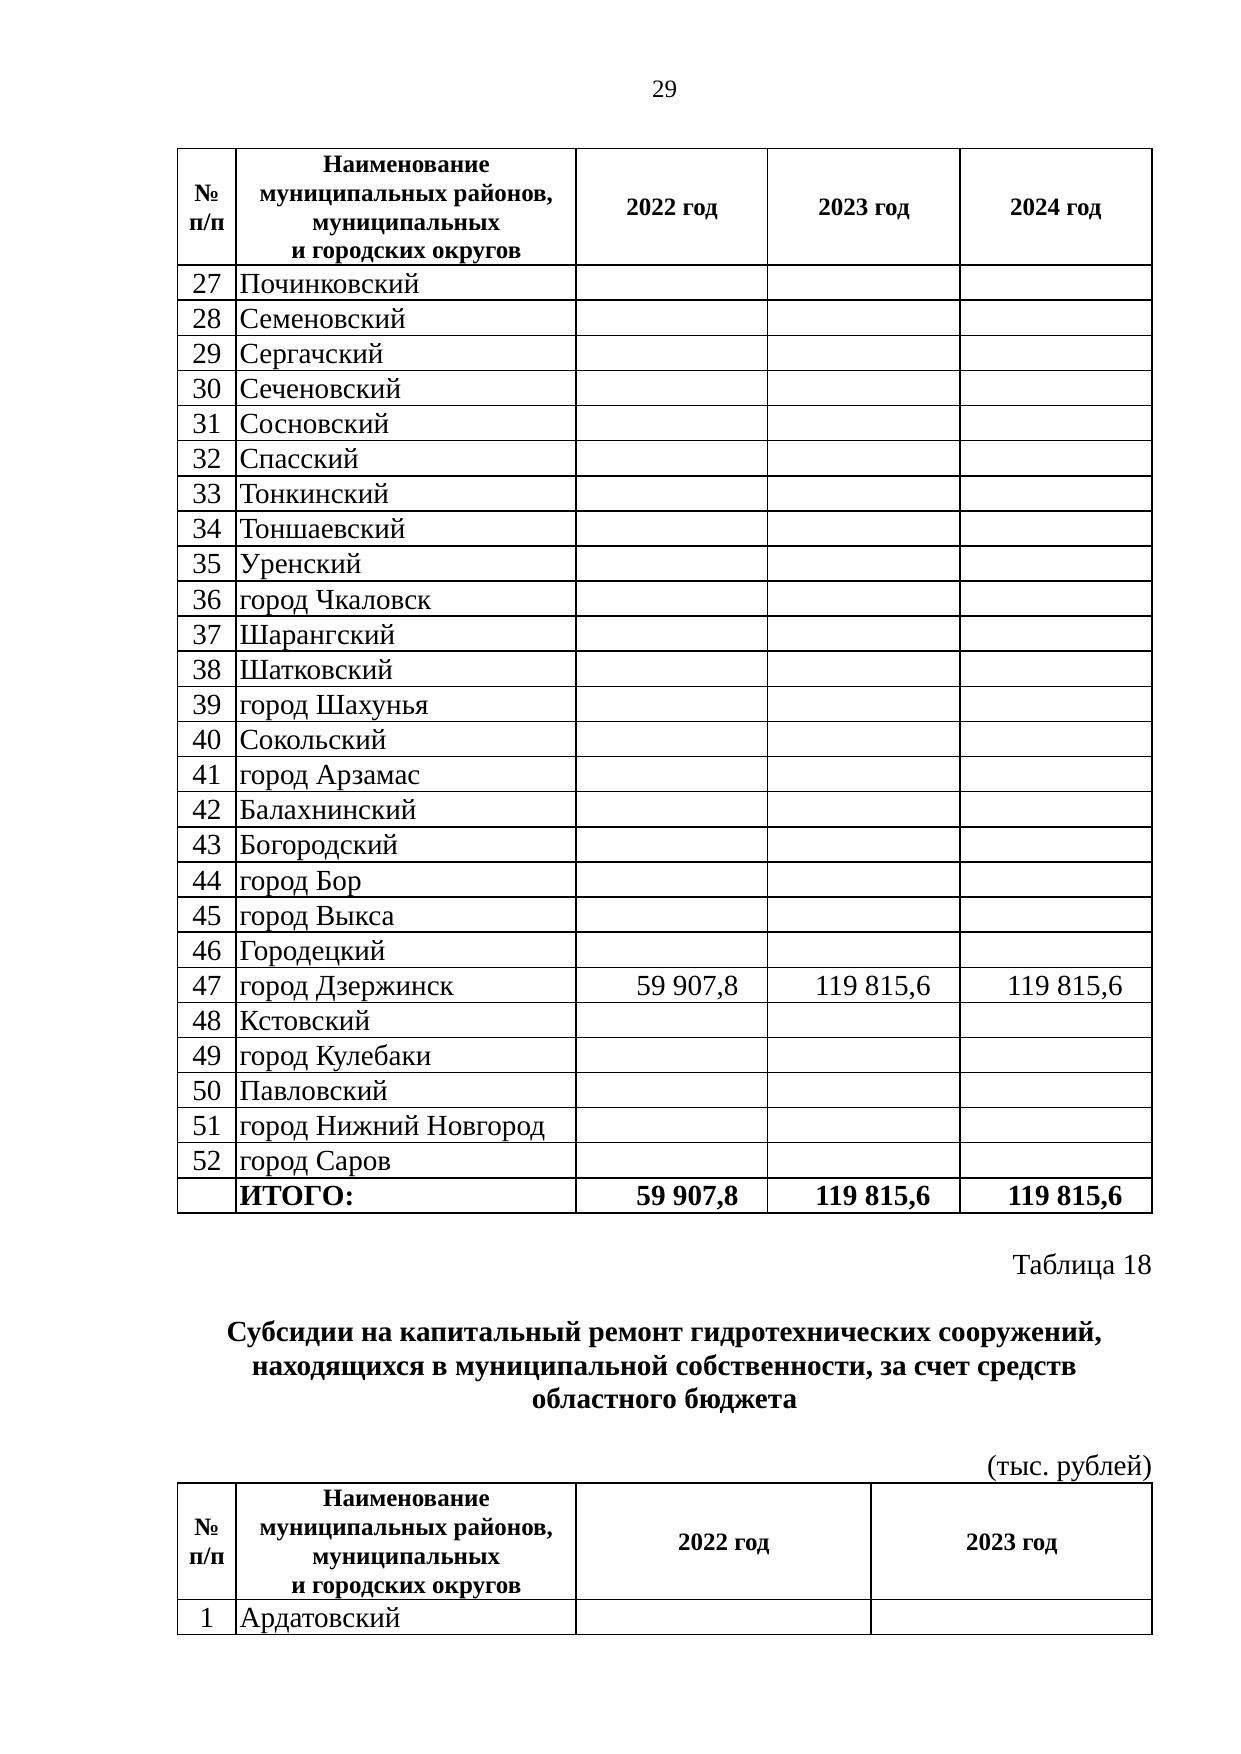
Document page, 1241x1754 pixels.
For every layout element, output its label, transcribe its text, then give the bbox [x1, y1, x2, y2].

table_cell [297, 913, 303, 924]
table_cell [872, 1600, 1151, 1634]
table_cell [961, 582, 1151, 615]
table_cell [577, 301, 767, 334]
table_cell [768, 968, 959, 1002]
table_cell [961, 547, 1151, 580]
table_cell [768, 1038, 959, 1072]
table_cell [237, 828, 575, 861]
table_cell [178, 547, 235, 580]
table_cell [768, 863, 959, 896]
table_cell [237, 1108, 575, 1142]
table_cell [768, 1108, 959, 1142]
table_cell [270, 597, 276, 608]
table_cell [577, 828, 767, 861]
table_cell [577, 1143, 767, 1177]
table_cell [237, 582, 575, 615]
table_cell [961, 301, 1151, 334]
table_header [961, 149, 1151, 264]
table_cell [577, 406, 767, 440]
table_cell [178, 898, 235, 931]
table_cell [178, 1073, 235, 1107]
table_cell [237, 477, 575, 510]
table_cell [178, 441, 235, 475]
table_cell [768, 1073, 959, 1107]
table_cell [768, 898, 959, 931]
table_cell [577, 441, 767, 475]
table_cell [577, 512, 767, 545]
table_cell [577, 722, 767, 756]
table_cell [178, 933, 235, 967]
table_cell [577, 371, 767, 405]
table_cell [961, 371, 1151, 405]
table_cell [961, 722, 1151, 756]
text Субсидии на капитальный ремонт гидротехнических сооружений, находящихся в муниципальной собственности, за счет средств областного бюджета [177, 1314, 1152, 1415]
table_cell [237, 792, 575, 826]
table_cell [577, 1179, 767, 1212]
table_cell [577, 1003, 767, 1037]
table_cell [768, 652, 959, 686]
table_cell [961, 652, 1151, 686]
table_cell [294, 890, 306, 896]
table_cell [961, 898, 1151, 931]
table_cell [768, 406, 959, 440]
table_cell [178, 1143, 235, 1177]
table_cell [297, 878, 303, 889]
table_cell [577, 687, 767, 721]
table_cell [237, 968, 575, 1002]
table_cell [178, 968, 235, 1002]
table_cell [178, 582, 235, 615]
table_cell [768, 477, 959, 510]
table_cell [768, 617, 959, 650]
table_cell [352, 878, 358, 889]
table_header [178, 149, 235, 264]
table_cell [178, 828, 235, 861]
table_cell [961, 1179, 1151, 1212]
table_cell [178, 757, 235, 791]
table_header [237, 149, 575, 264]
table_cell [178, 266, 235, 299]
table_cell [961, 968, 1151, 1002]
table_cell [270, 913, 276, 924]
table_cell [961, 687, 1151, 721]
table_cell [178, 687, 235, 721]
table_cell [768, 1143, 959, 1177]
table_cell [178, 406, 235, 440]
text Таблица 18 [177, 1247, 1152, 1281]
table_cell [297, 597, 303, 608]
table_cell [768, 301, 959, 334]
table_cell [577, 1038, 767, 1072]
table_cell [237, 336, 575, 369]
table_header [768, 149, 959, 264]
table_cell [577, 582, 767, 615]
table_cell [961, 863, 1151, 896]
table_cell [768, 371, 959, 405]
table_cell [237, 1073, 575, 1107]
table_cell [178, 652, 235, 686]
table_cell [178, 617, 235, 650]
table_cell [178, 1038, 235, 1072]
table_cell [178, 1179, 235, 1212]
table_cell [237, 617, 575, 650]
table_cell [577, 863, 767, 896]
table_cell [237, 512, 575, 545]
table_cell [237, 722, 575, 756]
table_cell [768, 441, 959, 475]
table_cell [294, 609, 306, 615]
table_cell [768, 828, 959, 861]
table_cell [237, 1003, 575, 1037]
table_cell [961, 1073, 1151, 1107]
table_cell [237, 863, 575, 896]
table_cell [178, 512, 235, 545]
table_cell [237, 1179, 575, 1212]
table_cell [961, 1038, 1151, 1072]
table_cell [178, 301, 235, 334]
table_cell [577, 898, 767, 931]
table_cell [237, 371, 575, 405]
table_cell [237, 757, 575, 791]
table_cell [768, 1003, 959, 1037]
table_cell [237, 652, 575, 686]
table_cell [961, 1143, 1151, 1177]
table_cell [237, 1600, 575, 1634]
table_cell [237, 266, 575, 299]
text (тыс. рублей) [177, 1448, 1152, 1482]
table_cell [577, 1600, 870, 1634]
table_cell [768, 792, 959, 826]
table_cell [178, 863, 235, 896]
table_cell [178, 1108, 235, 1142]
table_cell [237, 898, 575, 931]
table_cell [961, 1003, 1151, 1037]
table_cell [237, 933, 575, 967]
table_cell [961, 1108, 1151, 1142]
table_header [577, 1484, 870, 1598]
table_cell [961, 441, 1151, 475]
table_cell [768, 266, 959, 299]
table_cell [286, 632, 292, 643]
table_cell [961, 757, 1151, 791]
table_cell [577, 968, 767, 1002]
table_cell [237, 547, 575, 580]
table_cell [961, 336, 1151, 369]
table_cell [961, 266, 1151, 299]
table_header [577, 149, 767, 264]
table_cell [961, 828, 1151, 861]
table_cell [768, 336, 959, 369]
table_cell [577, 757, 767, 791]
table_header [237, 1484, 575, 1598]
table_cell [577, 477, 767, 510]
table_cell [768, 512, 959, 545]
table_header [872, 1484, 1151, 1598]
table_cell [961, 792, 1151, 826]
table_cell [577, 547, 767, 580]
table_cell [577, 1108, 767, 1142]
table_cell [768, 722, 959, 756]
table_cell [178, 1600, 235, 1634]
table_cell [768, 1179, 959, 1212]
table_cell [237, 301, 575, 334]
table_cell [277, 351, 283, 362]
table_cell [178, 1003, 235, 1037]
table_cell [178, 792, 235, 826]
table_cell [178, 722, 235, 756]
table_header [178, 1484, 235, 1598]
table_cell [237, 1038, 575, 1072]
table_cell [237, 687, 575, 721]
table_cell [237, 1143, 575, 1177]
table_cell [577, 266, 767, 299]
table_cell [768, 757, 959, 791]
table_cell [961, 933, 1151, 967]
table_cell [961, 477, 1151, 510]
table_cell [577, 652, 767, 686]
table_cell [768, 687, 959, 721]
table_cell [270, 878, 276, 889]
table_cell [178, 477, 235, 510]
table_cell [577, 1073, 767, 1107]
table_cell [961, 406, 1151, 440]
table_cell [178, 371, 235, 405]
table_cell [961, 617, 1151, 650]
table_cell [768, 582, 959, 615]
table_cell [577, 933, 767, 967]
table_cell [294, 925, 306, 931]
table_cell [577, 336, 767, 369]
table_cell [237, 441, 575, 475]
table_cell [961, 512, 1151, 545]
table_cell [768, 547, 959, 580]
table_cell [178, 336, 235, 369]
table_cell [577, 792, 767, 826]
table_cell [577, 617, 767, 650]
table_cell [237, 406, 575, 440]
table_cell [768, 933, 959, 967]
